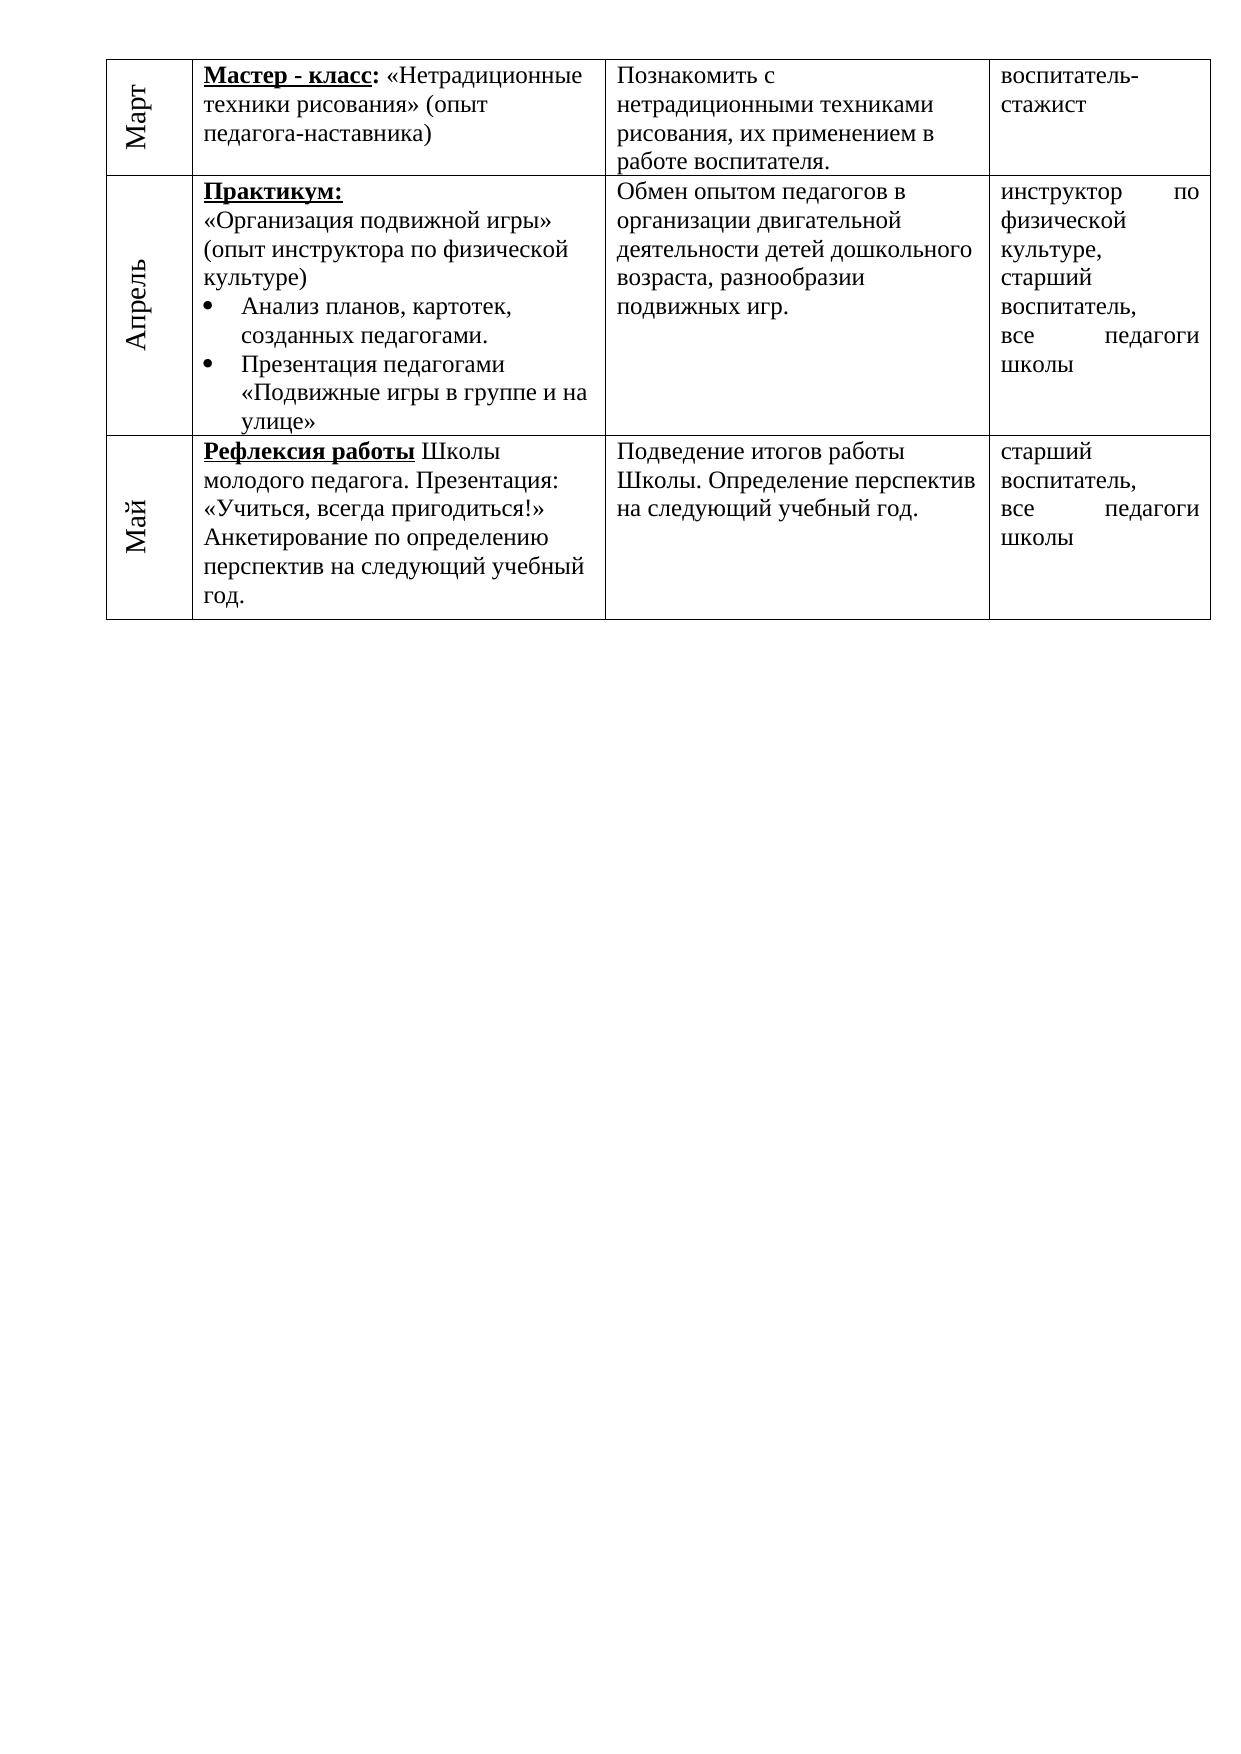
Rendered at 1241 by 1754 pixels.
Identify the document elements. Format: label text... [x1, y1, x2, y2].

table_cell Практикум: «Организация подвижной игры» (опыт инструктора по физической культуре) Анализ планов, картотек, созданных педагогами. Презентация педагогами «Подвижные игры в группе и на улице» [193, 176, 605, 435]
table_cell Март [107, 60, 192, 175]
table_cell старший воспитатель, все педагоги школы [990, 436, 1210, 619]
table_cell Подведение итогов работы Школы. Определение перспектив на следующий учебный год. [606, 436, 989, 619]
table_cell Май [107, 436, 192, 619]
table_cell инструктор по физической культуре, старший воспитатель, все педагоги школы [990, 176, 1210, 435]
table_cell воспитатель-стажист [990, 60, 1210, 175]
table_cell Познакомить с нетрадиционными техниками рисования, их применением в работе воспитателя. [606, 60, 989, 175]
table_cell Рефлексия работы Школы молодого педагога. Презентация: «Учиться, всегда пригодиться!» Анкетирование по определению перспектив на следующий учебный год. [193, 436, 605, 619]
table_cell Мастер - класс: «Нетрадиционные техники рисования» (опыт педагога-наставника) [193, 60, 605, 175]
table_cell Апрель [107, 176, 192, 435]
table_cell Обмен опытом педагогов в организации двигательной деятельности детей дошкольного возраста, разнообразии подвижных игр. [606, 176, 989, 435]
